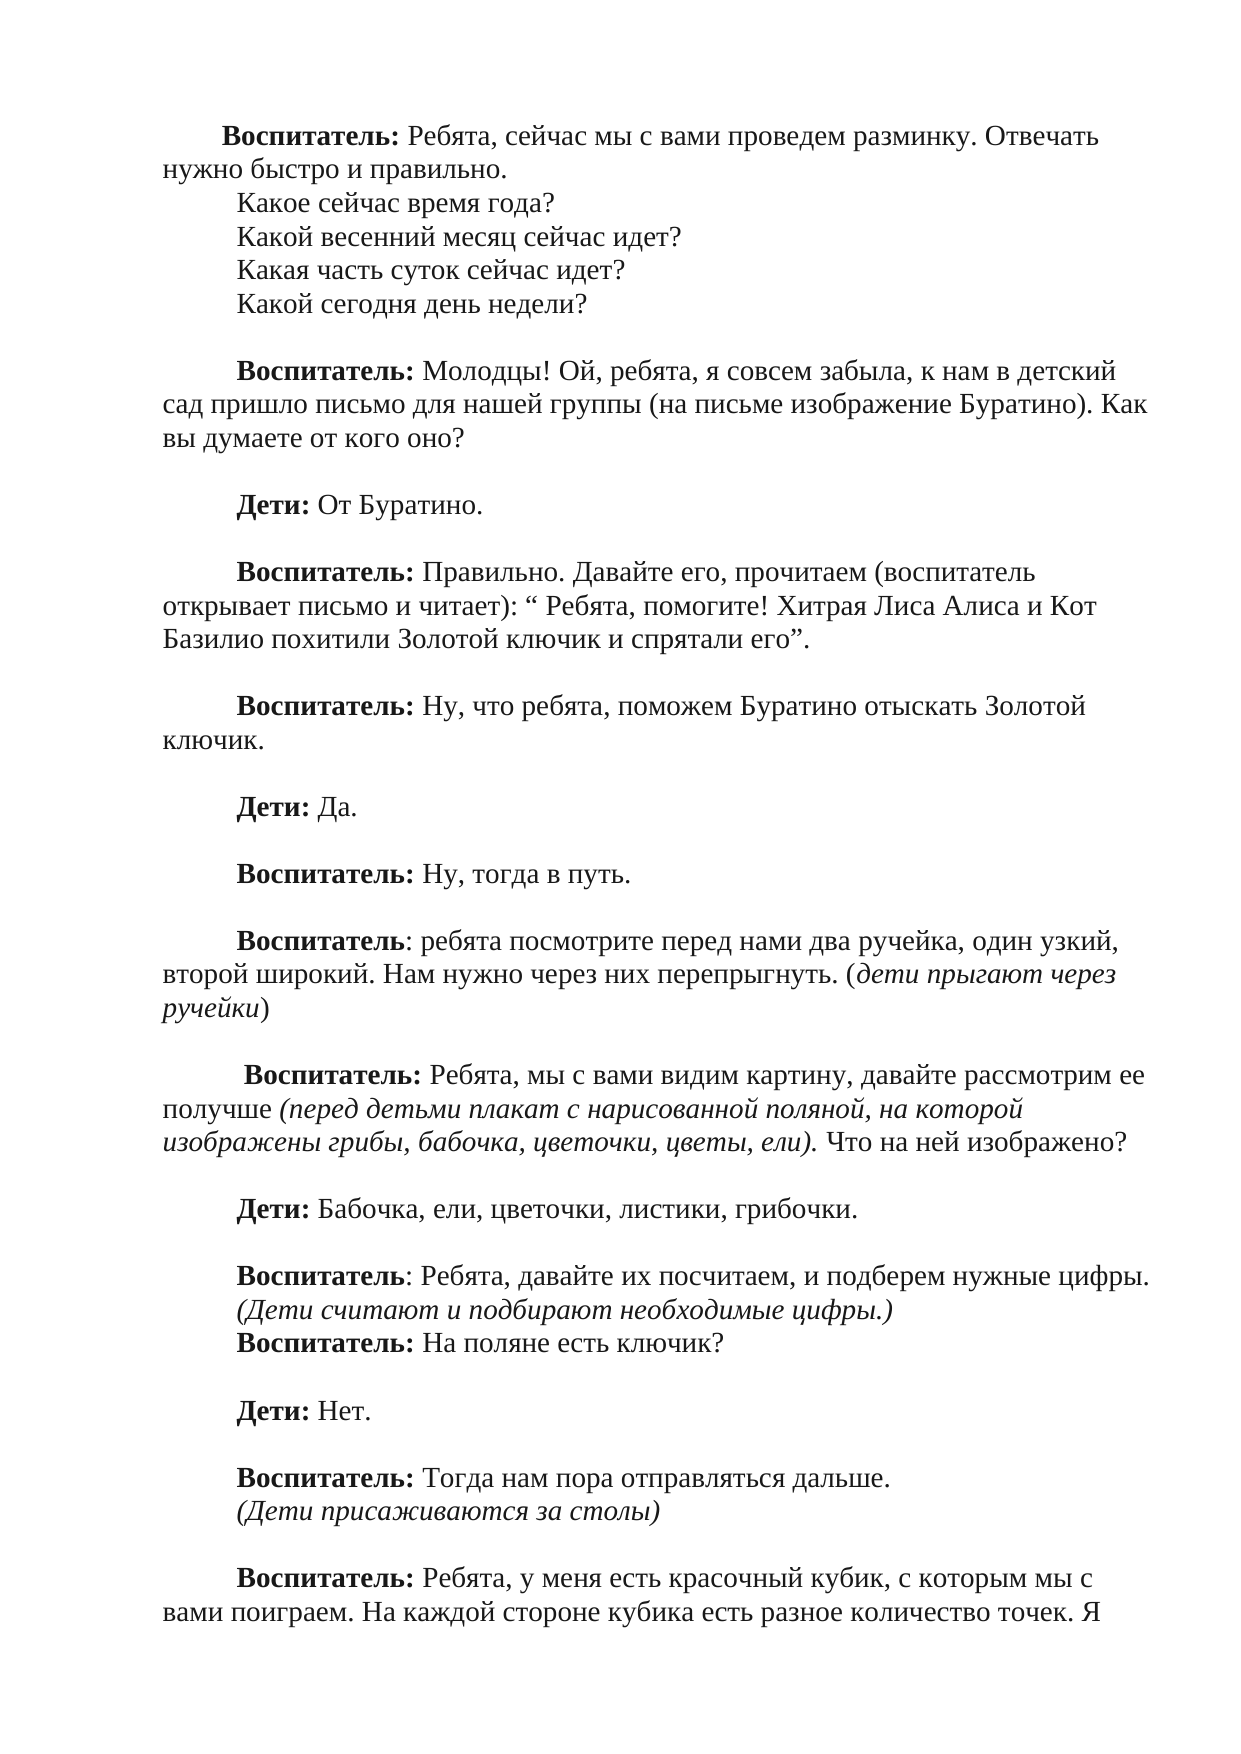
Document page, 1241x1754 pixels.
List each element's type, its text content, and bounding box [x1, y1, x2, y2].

text Какая часть суток сейчас идет? [162, 252, 1152, 286]
text Какой сегодня день недели? [162, 286, 1152, 319]
text Дети: Да. [162, 789, 1152, 822]
text Воспитатель: ребята посмотрите перед нами два ручейка, один узкий, второй широкий. Нам нужно через них перепрыгнуть. (дети прыгают через ручейки) [162, 923, 1152, 1024]
text (Дети присаживаются за столы) [162, 1493, 1152, 1527]
text Воспитатель: Ну, что ребята, поможем Буратино отыскать Золотой ключик. [162, 688, 1152, 755]
text (Дети считают и подбирают необходимые цифры.) [162, 1292, 1152, 1326]
text Воспитатель: Тогда нам пора отправляться дальше. [162, 1460, 1152, 1493]
text Воспитатель: Ребята, мы с вами видим картину, давайте рассмотрим ее получше (перед детьми плакат с нарисованной поляной, на которой изображены грибы, бабочка, цветочки, цветы, ели). Что на ней изображено? [162, 1057, 1152, 1158]
text Дети: Бабочка, ели, цветочки, листики, грибочки. [162, 1191, 1152, 1225]
text Воспитатель: Правильно. Давайте его, прочитаем (воспитатель открывает письмо и читает): “ Ребята, помогите! Хитрая Лиса Алиса и Кот Базилио похитили Золотой ключик и спрятали его”. [162, 554, 1152, 655]
text Воспитатель: Ребята, сейчас мы с вами проведем разминку. Отвечать нужно быстро и правильно. [162, 118, 1152, 185]
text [162, 1560, 1152, 1627]
text Дети: Нет. [162, 1393, 1152, 1426]
text Дети: От Буратино. [162, 487, 1152, 521]
text Воспитатель: Ну, тогда в путь. [162, 856, 1152, 889]
text Какое сейчас время года? [162, 185, 1152, 219]
text Воспитатель: На поляне есть ключик? [162, 1326, 1152, 1359]
text Воспитатель: Молодцы! Ой, ребята, я совсем забыла, к нам в детский сад пришло письмо для нашей группы (на письме изображение Буратино). Как вы думаете от кого оно? [162, 353, 1152, 453]
text Воспитатель: Ребята, давайте их посчитаем, и подберем нужные цифры. [162, 1258, 1152, 1292]
text Какой весенний месяц сейчас идет? [162, 219, 1152, 252]
